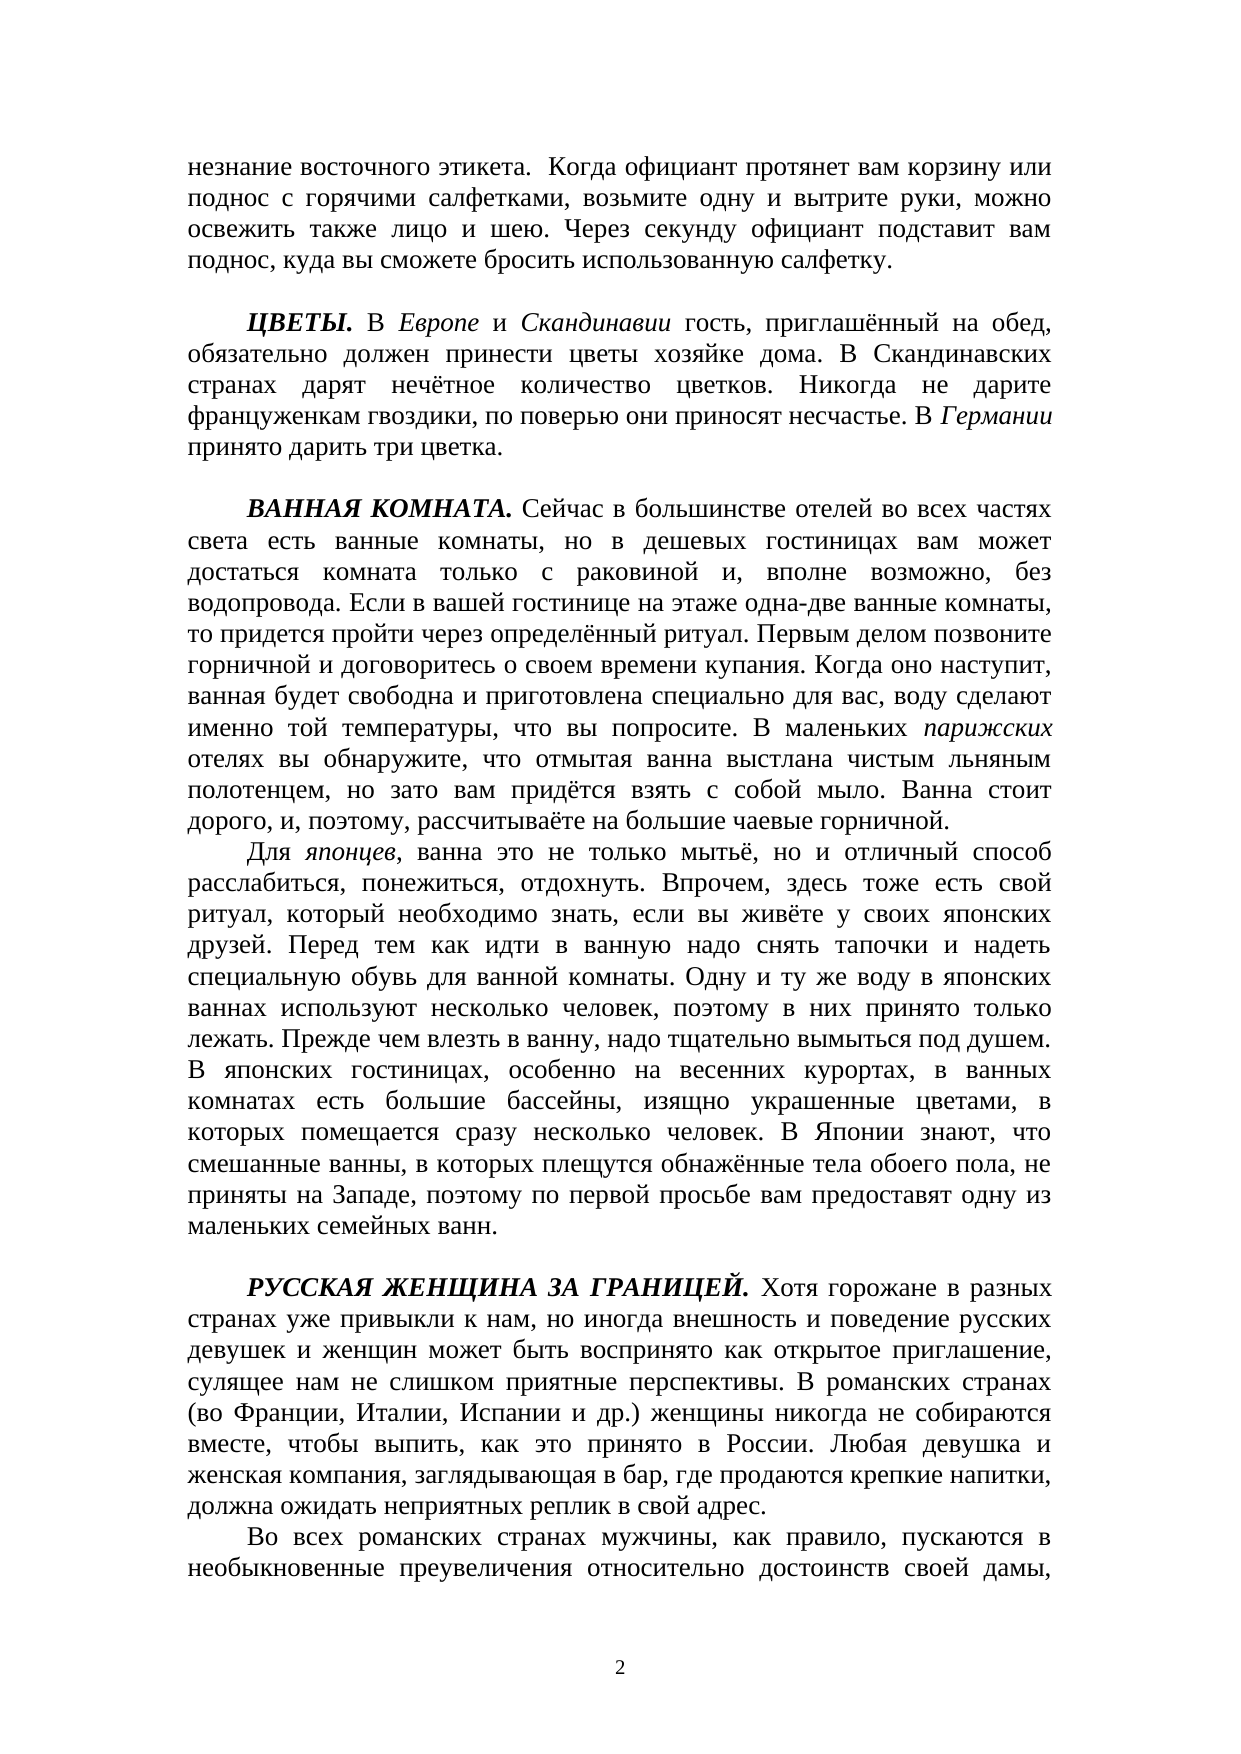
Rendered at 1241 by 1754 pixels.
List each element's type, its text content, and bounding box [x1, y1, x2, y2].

text Для японцев, ванна это не только мытьё, но и отличный способ расслабиться, понежиться, отдохнуть. Впрочем, здесь тоже есть свой ритуал, который необходимо знать, если вы живёте у своих японских друзей. Перед тем как идти в ванную надо снять тапочки и надеть специальную обувь для ванной комнаты. Одну и ту же воду в японских ваннах используют несколько человек, поэтому в них принято только лежать. Прежде чем влезть в ванну, надо тщательно вымыться под душем. В японских гостиницах, особенно на весенних курортах, в ванных комнатах есть большие бассейны, изящно украшенные цветами, в которых помещается сразу несколько человек. В Японии знают, что смешанные ванны, в которых плещутся обнажённые тела обоего пола, не приняты на Западе, поэтому по первой просьбе вам предоставят одну из маленьких семейных ванн. [187, 835, 1053, 1240]
text ВАННАЯ КОМНАТА. Сейчас в большинстве отелей во всех частях света есть ванные комнаты, но в дешевых гостиницах вам может достаться комната только с раковиной и, вполне возможно, без водопровода. Если в вашей гостинице на этаже одна-две ванные комнаты, то придется пройти через определённый ритуал. Первым делом позвоните горничной и договоритесь о своем времени купания. Когда оно наступит, ванная будет свободна и приготовлена специально для вас, воду сделают именно той температуры, что вы попросите. В маленьких парижских отелях вы обнаружите, что отмытая ванна выстлана чистым льняным полотенцем, но зато вам придётся взять с собой мыло. Ванна стоит дорого, и, поэтому, рассчитываёте на большие чаевые горничной. [187, 493, 1053, 835]
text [187, 1520, 1053, 1583]
text РУССКАЯ ЖЕНЩИНА ЗА ГРАНИЦЕЙ. Хотя горожане в разных странах уже привыкли к нам, но иногда внешность и поведение русских девушек и женщин может быть воспринято как открытое приглашение, сулящее нам не слишком приятные перспективы. В романских странах (во Франции, Италии, Испании и др.) женщины никогда не собираются вместе, чтобы выпить, как это принято в России. Любая девушка и женская компания, заглядывающая в бар, где продаются крепкие напитки, должна ожидать неприятных реплик в свой адрес. [187, 1271, 1053, 1520]
text ЦВЕТЫ. В Европе и Скандинавии гость, приглашённый на обед, обязательно должен принести цветы хозяйке дома. В Скандинавских странах дарят нечётное количество цветков. Никогда не дарите француженкам гвоздики, по поверью они приносят несчастье. В Германии принято дарить три цветка. [187, 306, 1053, 461]
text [187, 150, 1053, 274]
